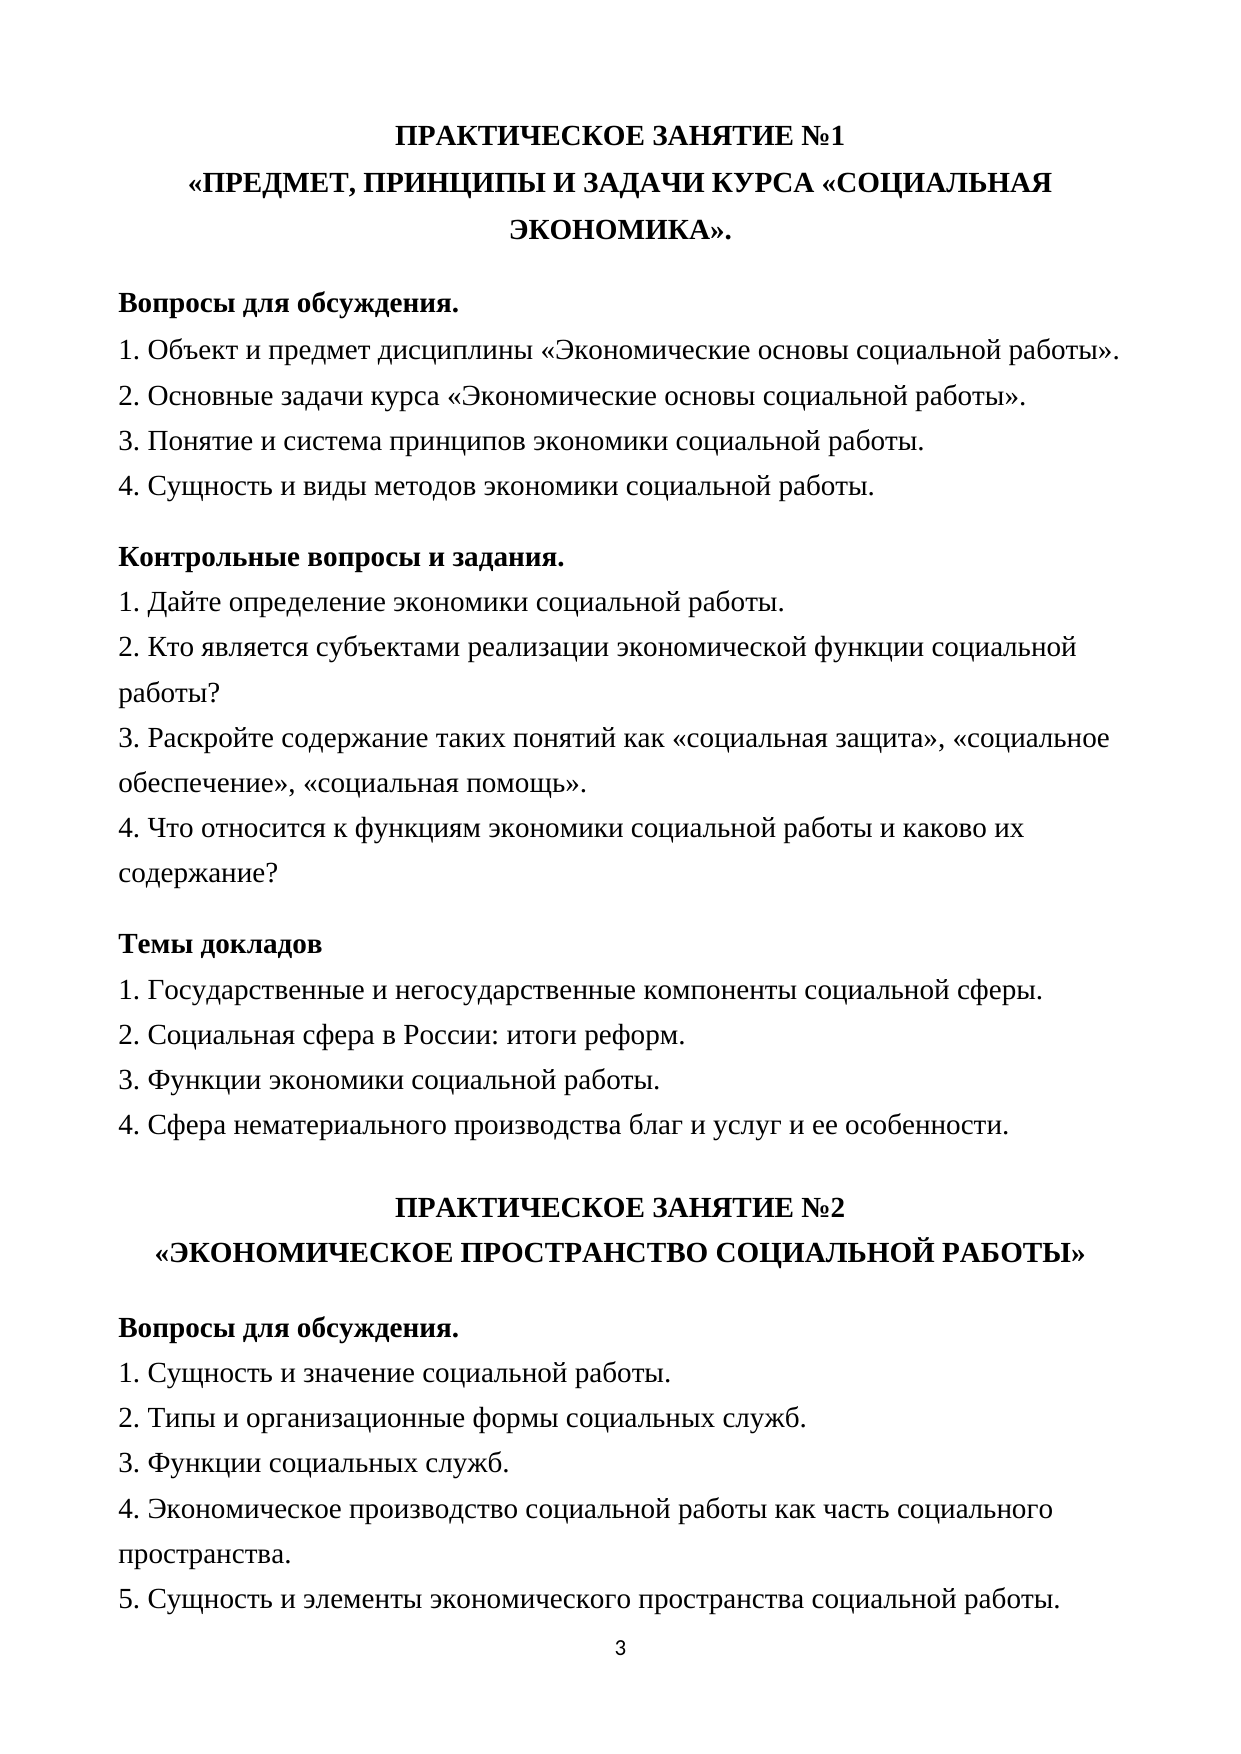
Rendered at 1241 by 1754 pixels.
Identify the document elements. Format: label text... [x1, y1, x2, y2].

text 1. Государственные и негосударственные компоненты социальной сферы. [118, 972, 1122, 1005]
text 5. Сущность и элементы экономического пространства социальной работы. [118, 1581, 1122, 1615]
text ПРАКТИЧЕСКОЕ ЗАНЯТИЕ №2 [118, 1190, 1122, 1224]
text 1. Сущность и значение социальной работы. [118, 1355, 1122, 1389]
text 3. Функции экономики социальной работы. [118, 1062, 1122, 1096]
text 2. Основные задачи курса «Экономические основы социальной работы». [118, 378, 1122, 411]
text Вопросы для обсуждения. [118, 286, 1122, 319]
text 1. Объект и предмет дисциплины «Экономические основы социальной работы». [118, 332, 1122, 366]
text 2. Типы и организационные формы социальных служб. [118, 1400, 1122, 1434]
text Контрольные вопросы и задания. [118, 539, 1122, 573]
text 4. Экономическое производство социальной работы как часть социального пространства. [118, 1491, 1122, 1569]
text Вопросы для обсуждения. [118, 1310, 1122, 1343]
text 2. Социальная сфера в России: итоги реформ. [118, 1017, 1122, 1051]
text ПРАКТИЧЕСКОЕ ЗАНЯТИЕ №1 [118, 118, 1122, 152]
text «ПРЕДМЕТ, ПРИНЦИПЫ И ЗАДАЧИ КУРСА «СОЦИАЛЬНАЯ ЭКОНОМИКА». [118, 165, 1122, 245]
text 4. Что относится к функциям экономики социальной работы и каково их содержание? [118, 810, 1122, 889]
text 1. Дайте определение экономики социальной работы. [118, 584, 1122, 618]
text 3. Функции социальных служб. [118, 1446, 1122, 1479]
text 4. Сущность и виды методов экономики социальной работы. [118, 468, 1122, 502]
text «ЭКОНОМИЧЕСКОЕ ПРОСТРАНСТВО СОЦИАЛЬНОЙ РАБОТЫ» [118, 1236, 1122, 1269]
text 4. Сфера нематериального производства благ и услуг и ее особенности. [118, 1107, 1122, 1141]
text 3. Понятие и система принципов экономики социальной работы. [118, 423, 1122, 456]
text Темы докладов [118, 927, 1122, 960]
text 2. Кто является субъектами реализации экономической функции социальной работы? [118, 629, 1122, 708]
text 3. Раскройте содержание таких понятий как «социальная защита», «социальное обеспечение», «социальная помощь». [118, 720, 1122, 799]
